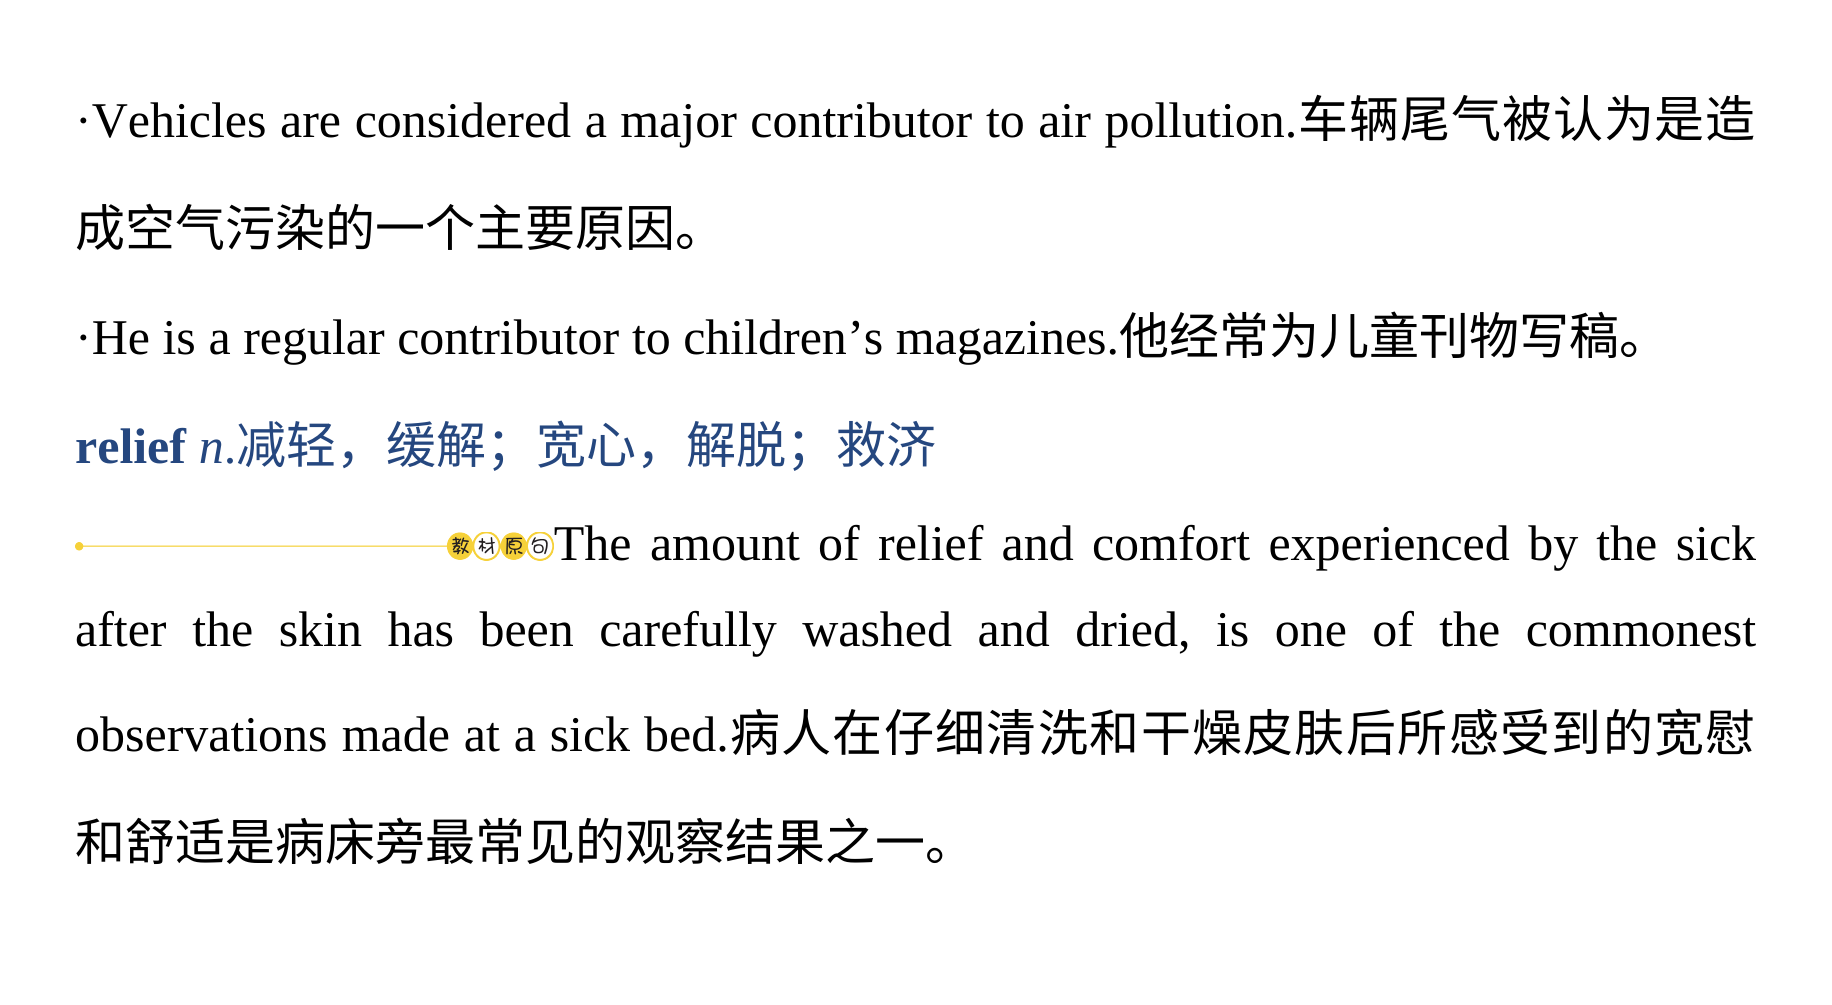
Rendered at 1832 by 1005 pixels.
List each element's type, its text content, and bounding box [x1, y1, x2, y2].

picture [75, 532, 554, 561]
text ·He is a regular contributor to children’s magazines.他经常为儿童刊物写稿。 [75, 297, 1756, 369]
text relief n.减轻，缓解；宽心，解脱；救济 [75, 405, 1756, 478]
text ·Vehicles are considered a major contributor to air pollution.车辆尾气被认为是造成空气污染的一个主要原因。 [75, 79, 1756, 261]
text The amount of relief and comfort experienced by the sick after the skin has been carefully washed and dried, is one of the commonest observations made at a sick bed.病人在仔细清洗和干燥皮肤后所感受到的宽慰和舒适是病床旁最常见的观察结果之一。 [75, 514, 1756, 874]
